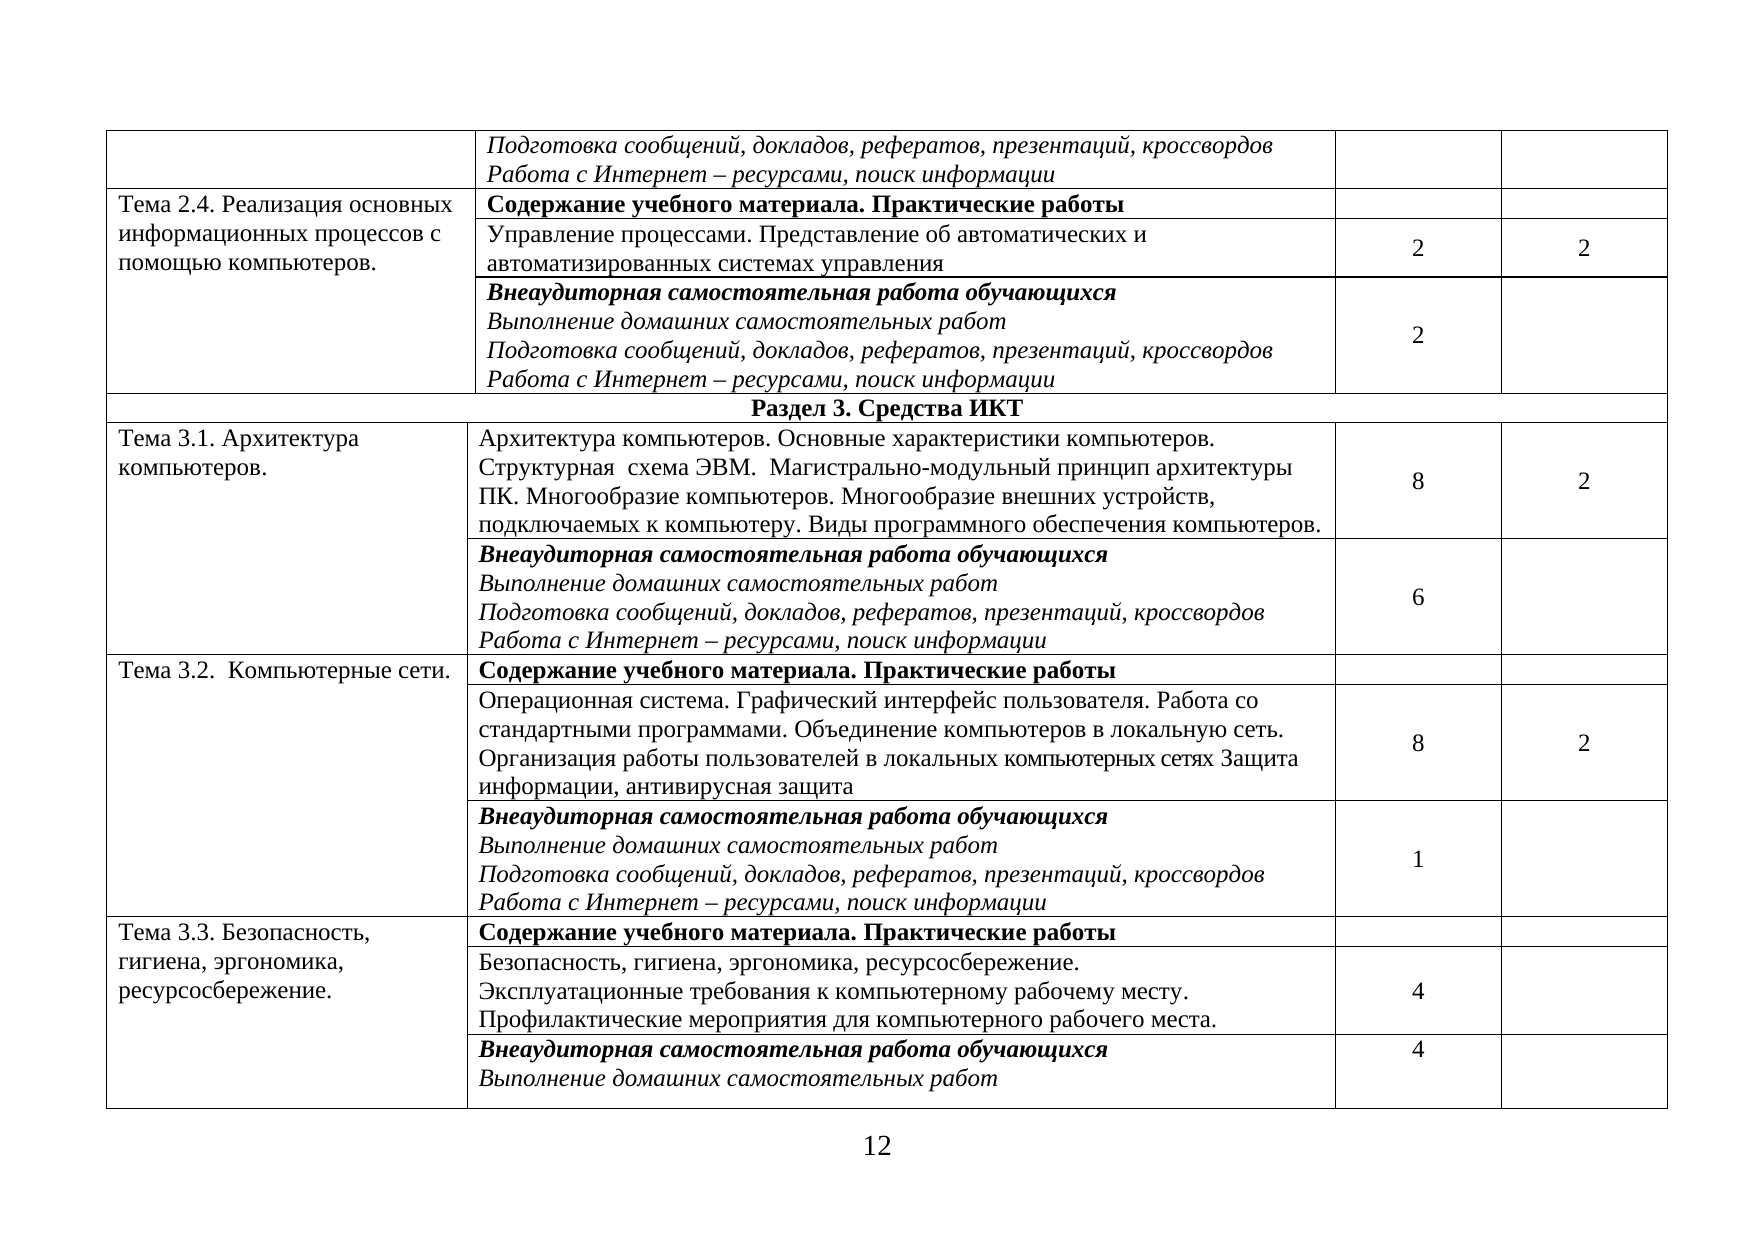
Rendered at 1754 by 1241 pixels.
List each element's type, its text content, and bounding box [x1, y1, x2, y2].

table_cell 4 [1336, 1035, 1501, 1108]
table_cell 1 [1336, 801, 1501, 916]
table_cell [1336, 655, 1346, 684]
table_cell [1490, 655, 1501, 684]
table_cell Содержание учебного материала. Практические работы [468, 655, 1335, 684]
table_cell 8 [1336, 423, 1501, 538]
table_cell Архитектура компьютеров. Основные характеристики компьютеров. Структурная схема ЭВМ. Магистрально-модульный принцип архитектуры ПК. Многообразие компьютеров. Многообразие внешних устройств, подключаемых к компьютеру. Виды программного обеспечения компьютеров. [468, 423, 1335, 538]
table_cell [1502, 1035, 1667, 1108]
table_cell [1336, 189, 1501, 218]
table_cell Безопасность, гигиена, эргономика, ресурсосбережение. Эксплуатационные требования к компьютерному рабочему месту. Профилактические мероприятия для компьютерного рабочего места. [468, 947, 1335, 1033]
table_cell Содержание учебного материала. Практические работы [468, 917, 1335, 946]
table_cell Тема 2.4. Реализация основных информационных процессов с помощью компьютеров. [107, 189, 475, 392]
table_cell 8 [1336, 685, 1501, 800]
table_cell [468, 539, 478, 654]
table_cell Тема 3.3. Безопасность, гигиена, эргономика, ресурсосбережение. [107, 917, 467, 1108]
table_cell Содержание учебного материала. Практические работы [476, 189, 1335, 218]
table_cell 6 [1336, 539, 1501, 654]
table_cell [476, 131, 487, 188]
table_cell 17 [1336, 131, 1501, 188]
table_cell [1502, 655, 1667, 684]
table_cell [1502, 278, 1667, 392]
table_cell [1490, 917, 1501, 946]
table_cell 2 [1336, 219, 1501, 276]
table_cell [1502, 539, 1667, 654]
table_cell [1336, 917, 1346, 946]
table_cell 2 [1502, 685, 1667, 800]
table_cell Тема 3.2. Компьютерные сети. [107, 655, 467, 916]
table_cell 2 [1502, 423, 1667, 538]
table_cell Тема 3.1. Архитектура компьютеров. [107, 423, 467, 654]
table_cell [1502, 801, 1667, 916]
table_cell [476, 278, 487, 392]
table_cell Операционная система. Графический интерфейс пользователя. Работа со стандартными программами. Объединение компьютеров в локальную сеть. Организация работы пользователей в локальных компьютерных сетях Защита информации, антивирусная защита [468, 685, 1335, 800]
table_cell [1502, 917, 1667, 946]
table_cell 2 [1336, 278, 1501, 392]
table_cell [1502, 189, 1667, 218]
table_cell [1502, 131, 1667, 188]
table_cell 4 [1336, 947, 1501, 1033]
table_cell 2 [1502, 219, 1667, 276]
table_cell Управление процессами. Представление об автоматических и автоматизированных системах управления [476, 219, 1335, 276]
table_cell [1502, 947, 1667, 1033]
table_cell Раздел 3. Средства ИКТ [107, 394, 1667, 422]
